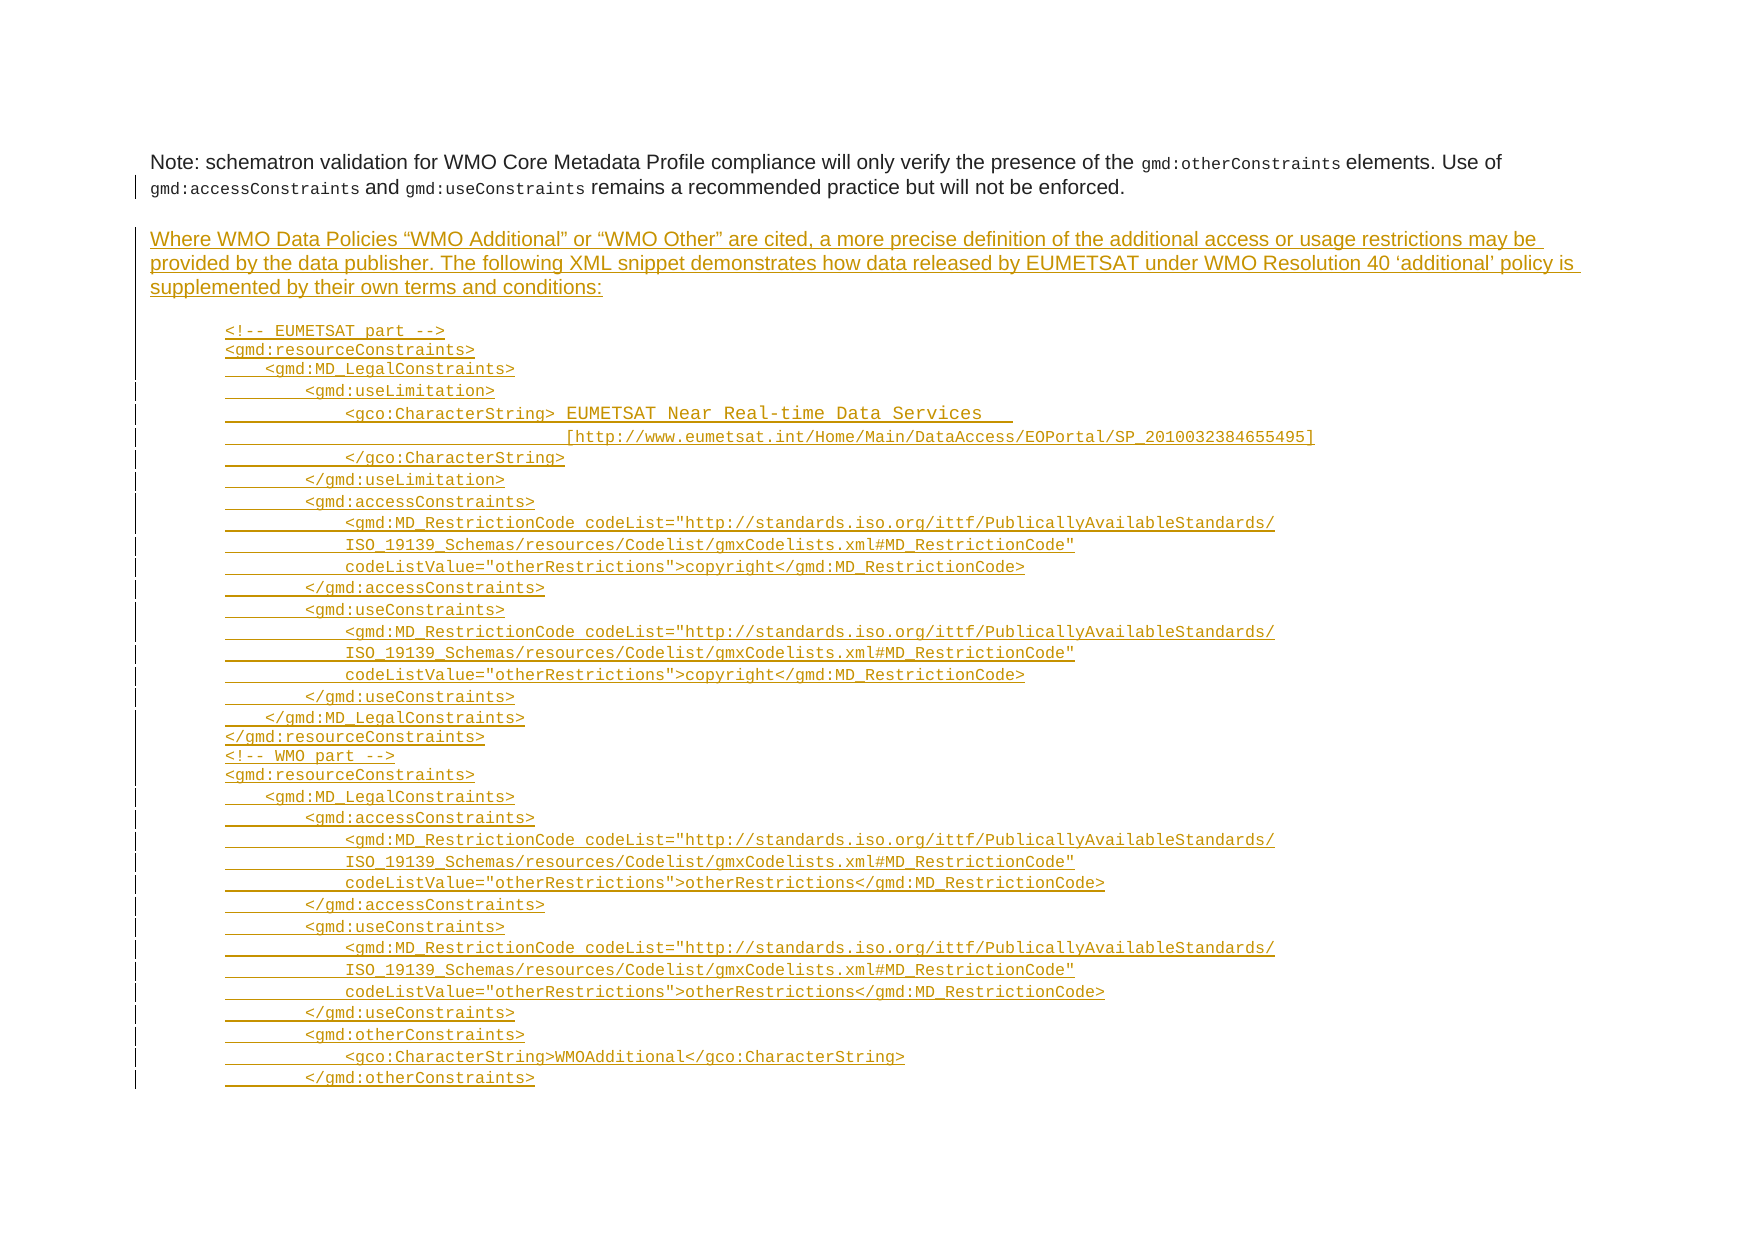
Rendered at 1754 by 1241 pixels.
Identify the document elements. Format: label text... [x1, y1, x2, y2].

text Note: schematron validation for WMO Core Metadata Profile compliance will only verify the presence of the gmd:otherConstraints elements. Use of gmd:accessConstraints and gmd:useConstraints remains a recommended practice but will not be enforced. [150, 150, 1604, 227]
